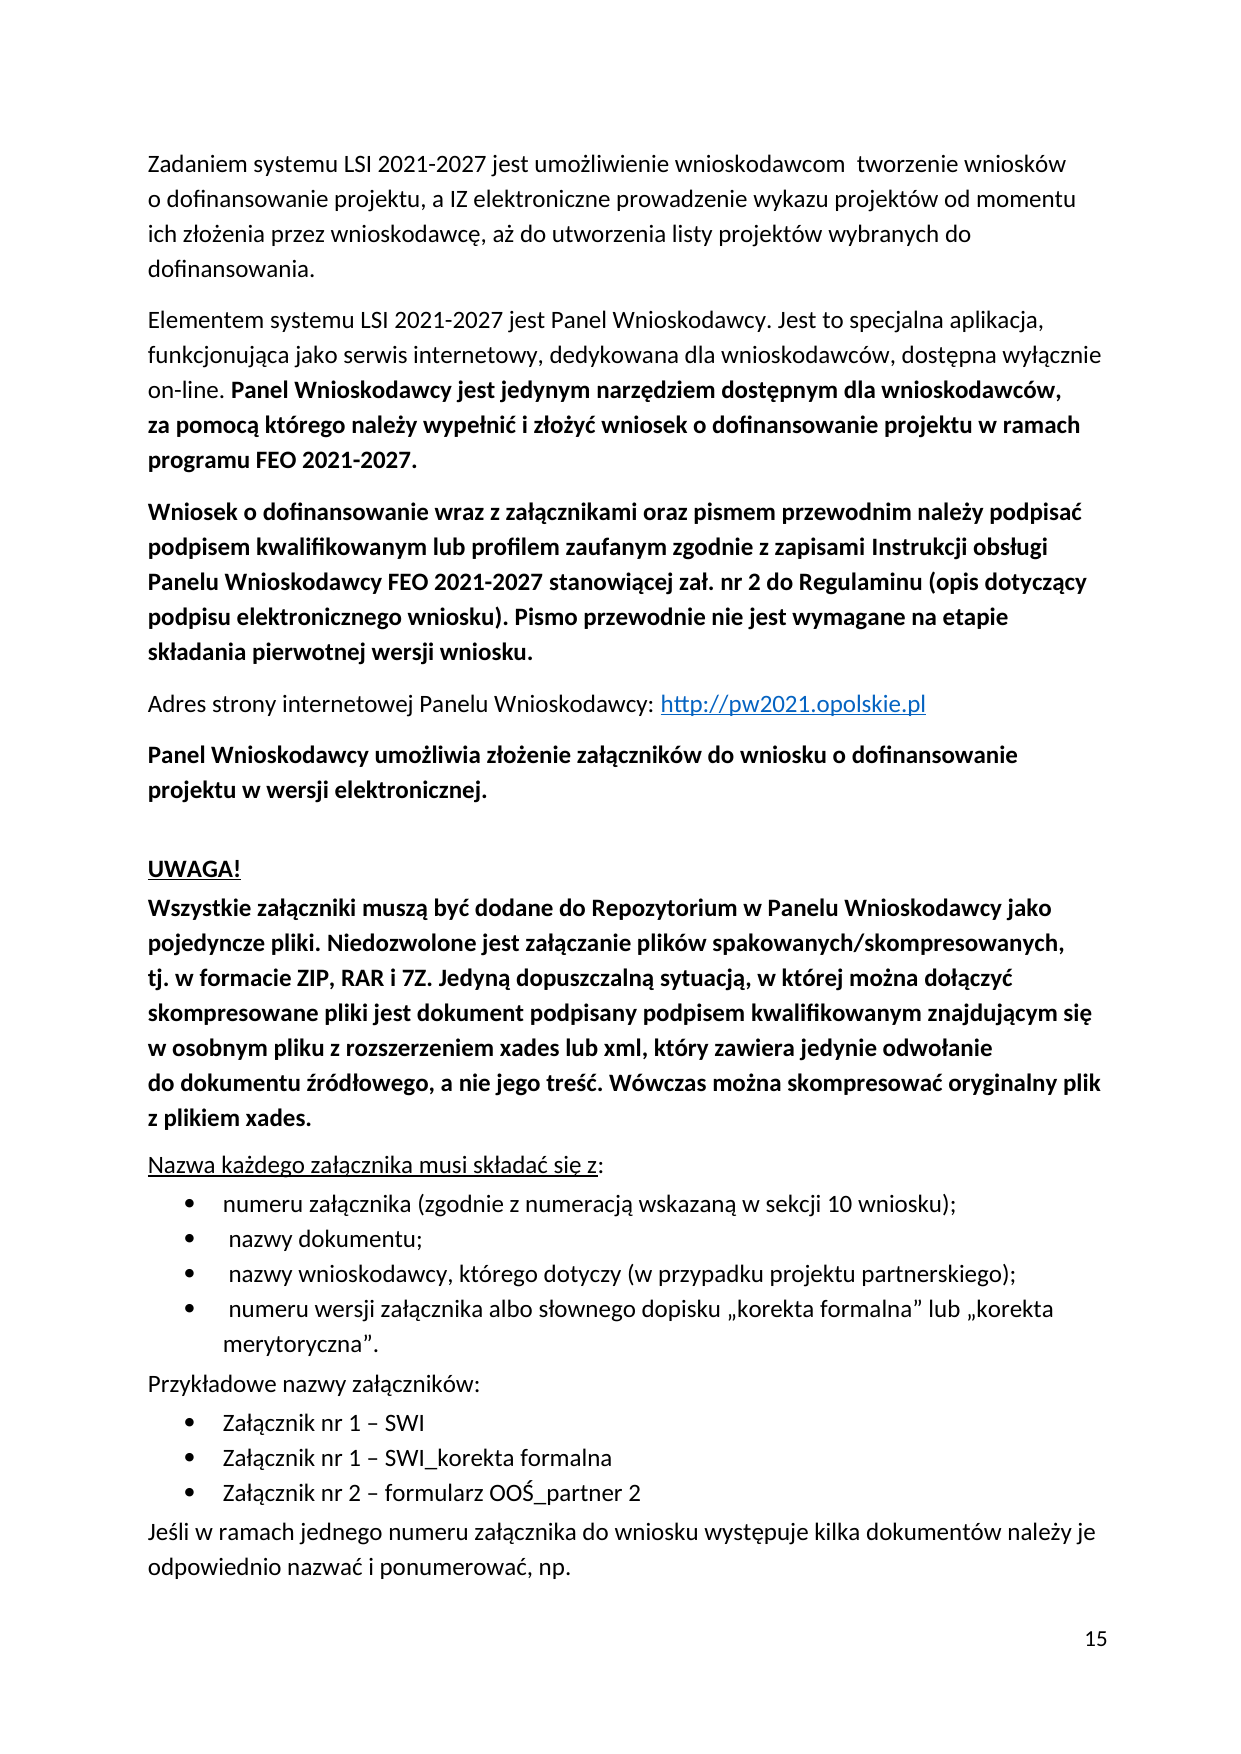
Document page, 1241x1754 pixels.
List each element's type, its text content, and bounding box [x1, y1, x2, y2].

text Zadaniem systemu LSI 2021-2027 jest umożliwienie wnioskodawcom tworzenie wniosków o dofinansowanie projektu, a IZ elektroniczne prowadzenie wykazu projektów od momentu ich złożenia przez wnioskodawcę, aż do utworzenia listy projektów wybranych do dofinansowania. [148, 148, 1107, 283]
text Adres strony internetowej Panelu Wnioskodawcy: http://pw2021.opolskie.pl [148, 688, 1107, 718]
text Wniosek o dofinansowanie wraz z załącznikami oraz pismem przewodnim należy podpisać podpisem kwalifikowanym lub profilem zaufanym zgodnie z zapisami Instrukcji obsługi Panelu Wnioskodawcy FEO 2021-2027 stanowiącej zał. nr 2 do Regulaminu (opis dotyczący podpisu elektronicznego wniosku). Pismo przewodnie nie jest wymagane na etapie składania pierwotnej wersji wniosku. [148, 496, 1107, 667]
text Nazwa każdego załącznika musi składać się z: [148, 1149, 1107, 1180]
text Jeśli w ramach jednego numeru załącznika do wniosku występuje kilka dokumentów należy je odpowiednio nazwać i ponumerować, np. [148, 1516, 1107, 1582]
list numeru załącznika (zgodnie z numeracją wskazaną w sekcji 10 wniosku); [185, 1188, 1107, 1219]
list Załącznik nr 2 – formularz OOŚ_partner 2 [185, 1477, 1107, 1507]
text Przykładowe nazwy załączników: [148, 1368, 1107, 1398]
list numeru wersji załącznika albo słownego dopisku „korekta formalna” lub „korekta merytoryczna”. [185, 1293, 1107, 1359]
list Załącznik nr 1 – SWI [185, 1407, 1107, 1437]
list Załącznik nr 1 – SWI_korekta formalna [185, 1442, 1107, 1472]
list nazwy wnioskodawcy, którego dotyczy (w przypadku projektu partnerskiego); [185, 1258, 1107, 1289]
text Elementem systemu LSI 2021-2027 jest Panel Wnioskodawcy. Jest to specjalna aplikacja, funkcjonująca jako serwis internetowy, dedykowana dla wnioskodawców, dostępna wyłącznie on-line. Panel Wnioskodawcy jest jedynym narzędziem dostępnym dla wnioskodawców, za pomocą którego należy wypełnić i złożyć wniosek o dofinansowanie projektu w ramach programu FEO 2021-2027. [148, 304, 1107, 475]
text Wszystkie załączniki muszą być dodane do Repozytorium w Panelu Wnioskodawcy jako pojedyncze pliki. Niedozwolone jest załączanie plików spakowanych/skompresowanych, tj. w formacie ZIP, RAR i 7Z. Jedyną dopuszczalną sytuacją, w której można dołączyć skompresowane pliki jest dokument podpisany podpisem kwalifikowanym znajdującym się w osobnym pliku z rozszerzeniem xades lub xml, który zawiera jedynie odwołanie do dokumentu źródłowego, a nie jego treść. Wówczas można skompresować oryginalny plik z plikiem xades. [148, 892, 1107, 1132]
text UWAGA! [148, 853, 1107, 883]
list nazwy dokumentu; [185, 1223, 1107, 1254]
text Panel Wnioskodawcy umożliwia złożenie załączników do wniosku o dofinansowanie projektu w wersji elektronicznej. [148, 739, 1107, 805]
